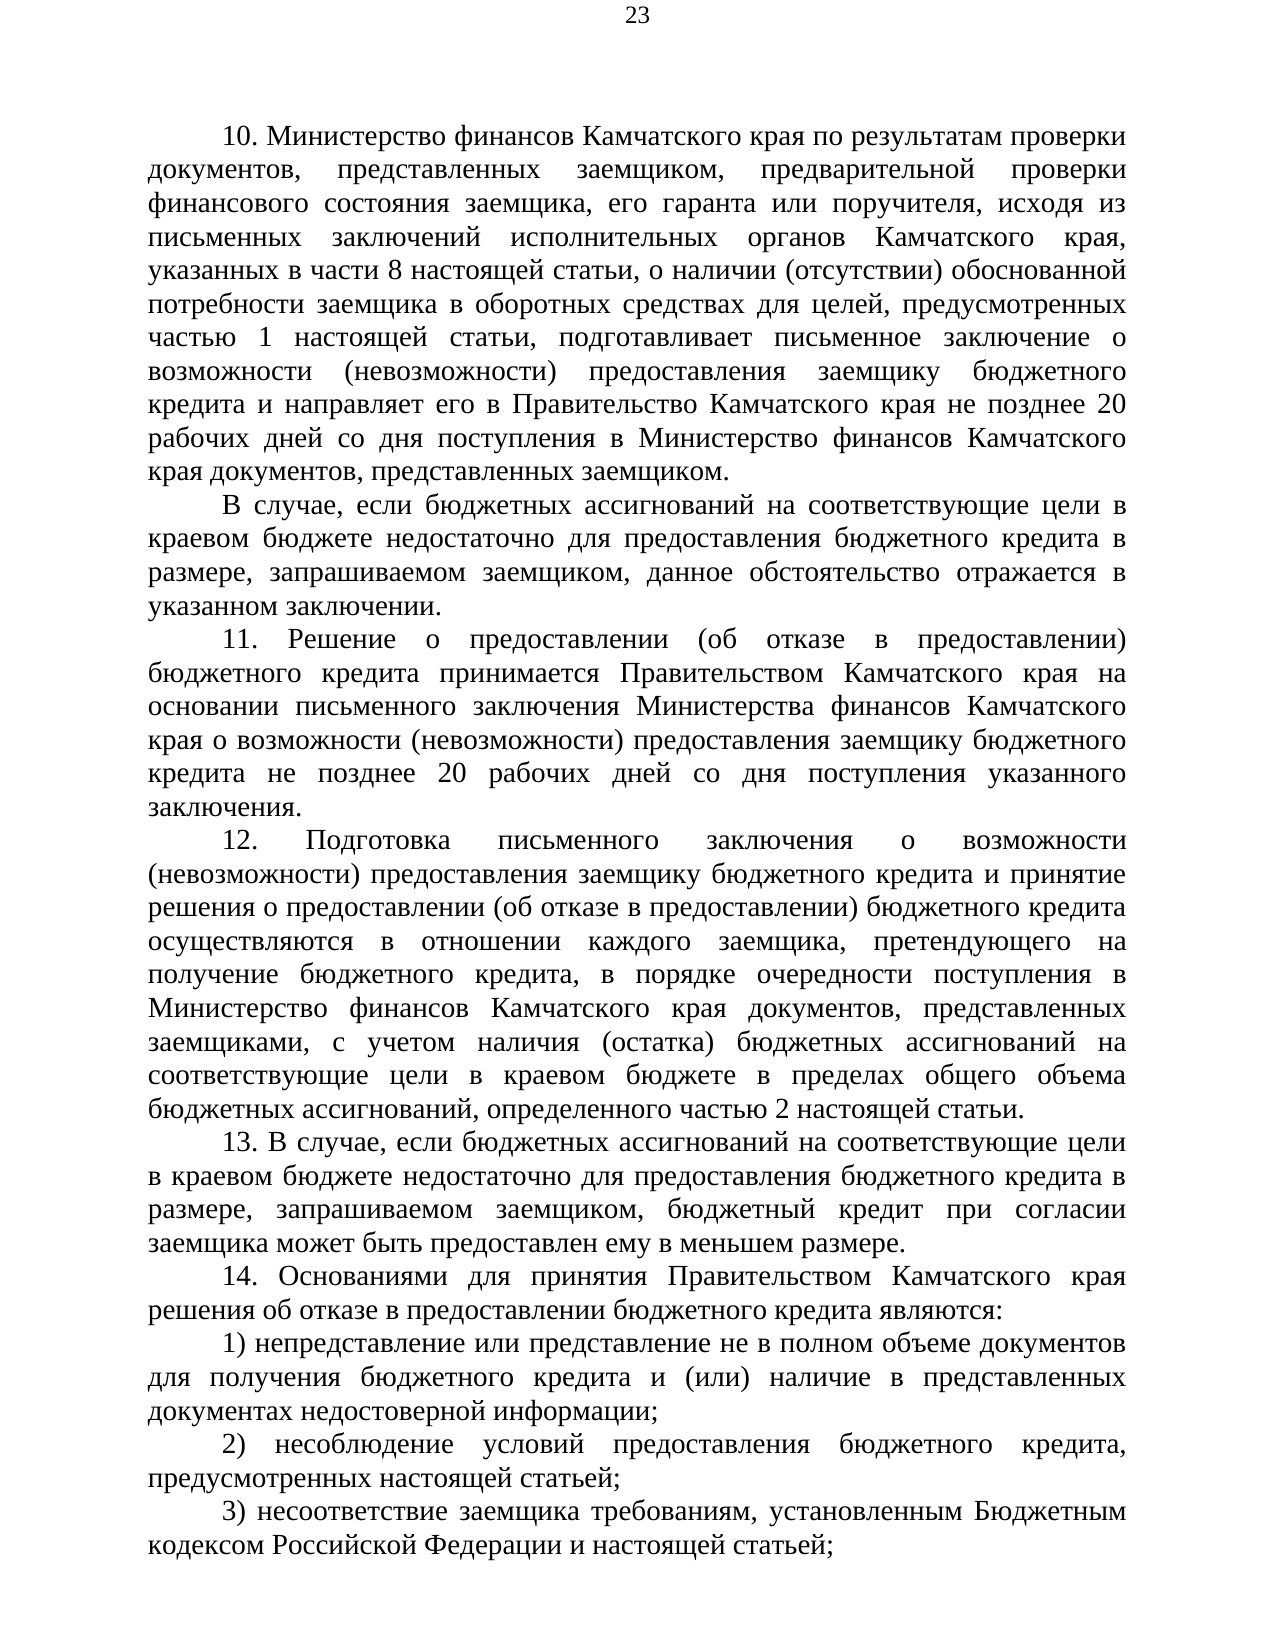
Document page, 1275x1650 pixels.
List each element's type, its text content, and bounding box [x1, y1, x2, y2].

text 2) несоблюдение условий предоставления бюджетного кредита, предусмотренных настоящей статьей; [148, 1426, 1127, 1493]
text 12. Подготовка письменного заключения о возможности (невозможности) предоставления заемщику бюджетного кредита и принятие решения о предоставлении (об отказе в предоставлении) бюджетного кредита осуществляются в отношении каждого заемщика, претендующего на получение бюджетного кредита, в порядке очередности поступления в Министерство финансов Камчатского края документов, представленных заемщиками, с учетом наличия (остатка) бюджетных ассигнований на соответствующие цели в краевом бюджете в пределах общего объема бюджетных ассигнований, определенного частью 2 настоящей статьи. [148, 822, 1127, 1124]
text 3) несоответствие заемщика требованиям, установленным Бюджетным кодексом Российской Федерации и настоящей статьей; [148, 1493, 1127, 1560]
text 13. В случае, если бюджетных ассигнований на соответствующие цели в краевом бюджете недостаточно для предоставления бюджетного кредита в размере, запрашиваемом заемщиком, бюджетный кредит при согласии заемщика может быть предоставлен ему в меньшем размере. [148, 1124, 1127, 1258]
text 10. Министерство финансов Камчатского края по результатам проверки документов, представленных заемщиком, предварительной проверки финансового состояния заемщика, его гаранта или поручителя, исходя из письменных заключений исполнительных органов Камчатского края, указанных в части 8 настоящей статьи, о наличии (отсутствии) обоснованной потребности заемщика в оборотных средствах для целей, предусмотренных частью 1 настоящей статьи, подготавливает письменное заключение о возможности (невозможности) предоставления заемщику бюджетного кредита и направляет его в Правительство Камчатского края не позднее 20 рабочих дней со дня поступления в Министерство финансов Камчатского края документов, представленных заемщиком. [148, 118, 1127, 487]
text 1) непредставление или представление не в полном объеме документов для получения бюджетного кредита и (или) наличие в представленных документах недостоверной информации; [148, 1326, 1127, 1426]
text 11. Решение о предоставлении (об отказе в предоставлении) бюджетного кредита принимается Правительством Камчатского края на основании письменного заключения Министерства финансов Камчатского края о возможности (невозможности) предоставления заемщику бюджетного кредита не позднее 20 рабочих дней со дня поступления указанного заключения. [148, 621, 1127, 822]
text 14. Основаниями для принятия Правительством Камчатского края решения об отказе в предоставлении бюджетного кредита являются: [148, 1258, 1127, 1326]
text В случае, если бюджетных ассигнований на соответствующие цели в краевом бюджете недостаточно для предоставления бюджетного кредита в размере, запрашиваемом заемщиком, данное обстоятельство отражается в указанном заключении. [148, 487, 1127, 621]
